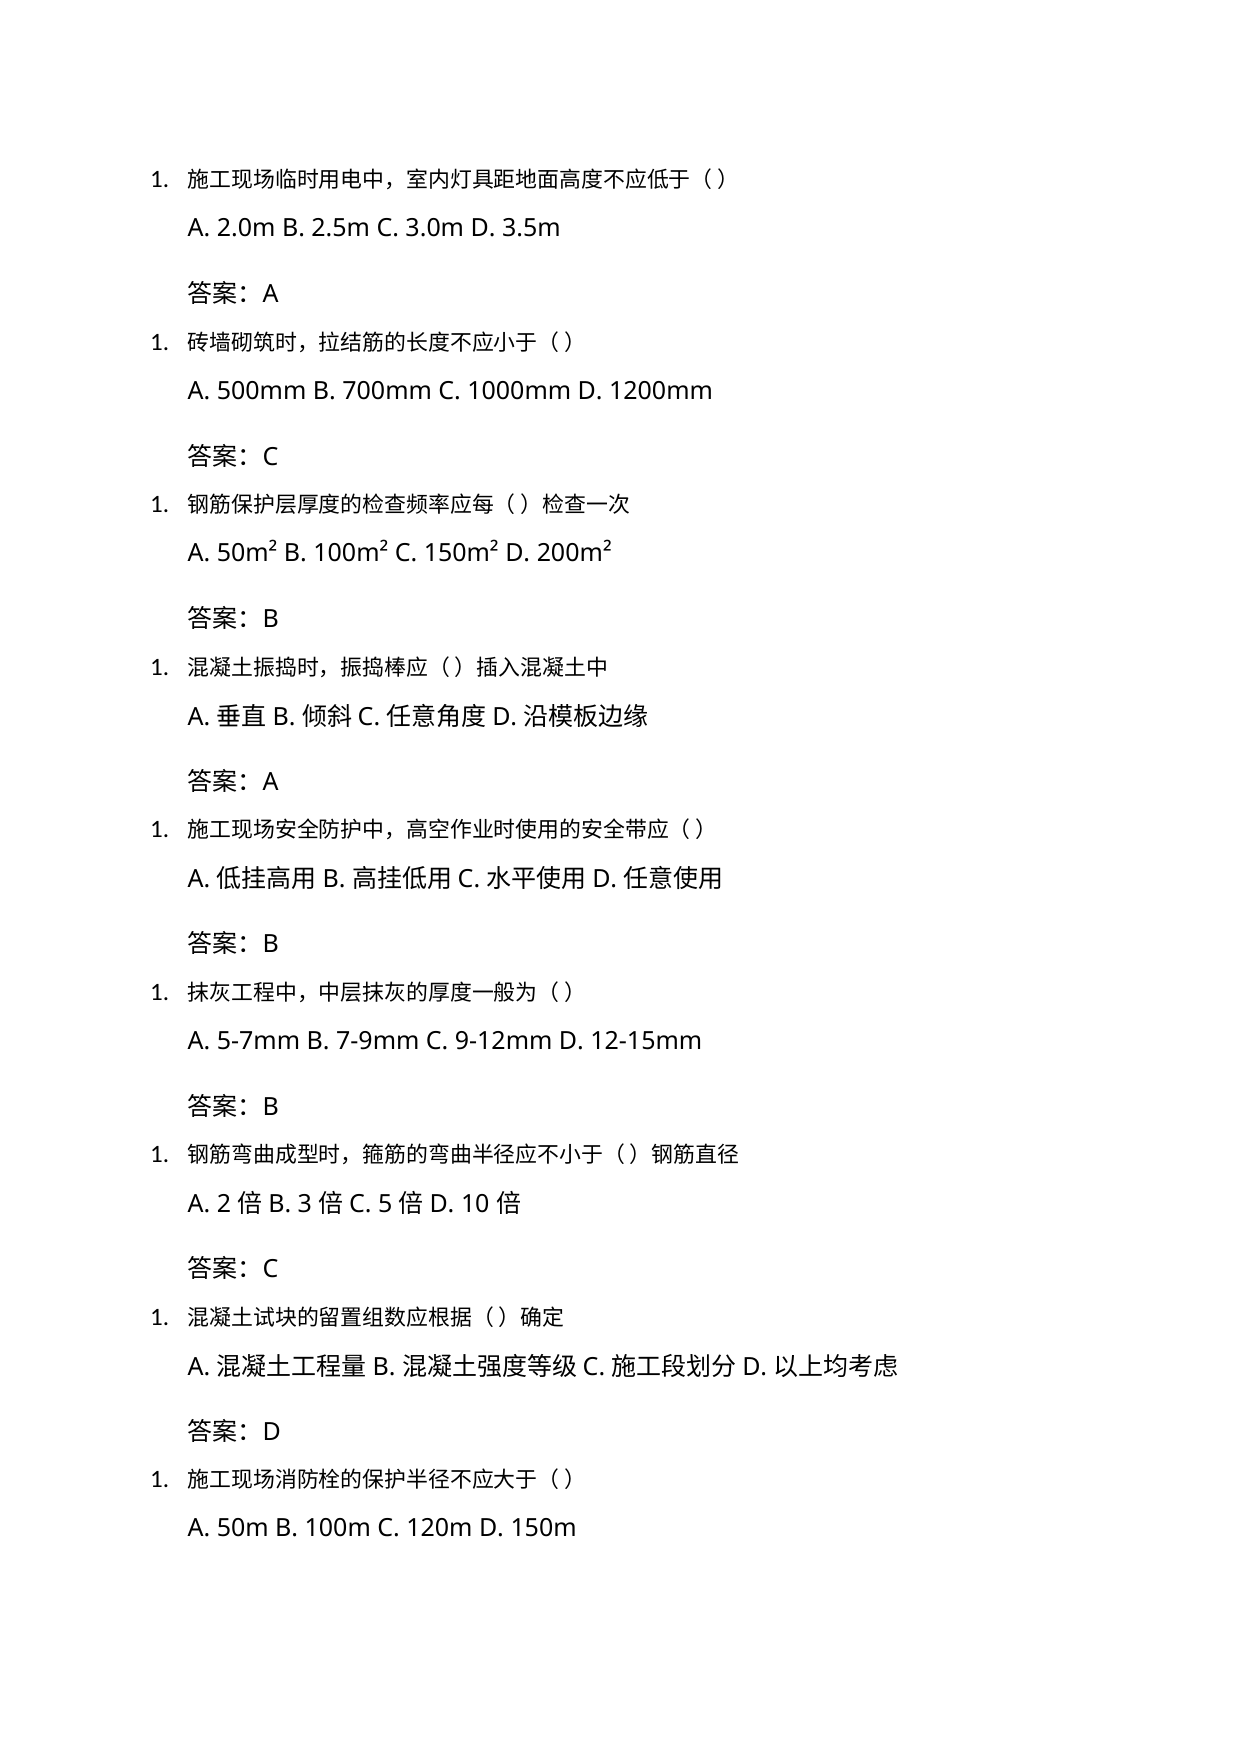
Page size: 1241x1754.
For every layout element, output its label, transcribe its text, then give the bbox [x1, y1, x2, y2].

text 答案：A [187, 747, 1053, 812]
list 施工现场临时用电中，室内灯具距地面高度不应低于（ ） [150, 162, 1053, 194]
list 施工现场消防栓的保护半径不应大于（ ） [150, 1462, 1053, 1494]
text 答案：A [187, 259, 1053, 324]
list 钢筋保护层厚度的检查频率应每（ ）检查一次 [150, 487, 1053, 519]
list 砖墙砌筑时，拉结筋的长度不应小于（ ） [150, 324, 1053, 357]
list 钢筋弯曲成型时，箍筋的弯曲半径应不小于（ ）钢筋直径 [150, 1137, 1053, 1169]
text A. 50m² B. 100m² C. 150m² D. 200m² [187, 519, 1053, 584]
text 答案：B [187, 584, 1053, 649]
text A. 2 倍 B. 3 倍 C. 5 倍 D. 10 倍 [187, 1169, 1053, 1234]
text A. 500mm B. 700mm C. 1000mm D. 1200mm [187, 357, 1053, 422]
text A. 混凝土工程量 B. 混凝土强度等级 C. 施工段划分 D. 以上均考虑 [187, 1332, 1053, 1397]
list 混凝土振捣时，振捣棒应（ ）插入混凝土中 [150, 649, 1053, 682]
list 抹灰工程中，中层抹灰的厚度一般为（ ） [150, 974, 1053, 1007]
text A. 5-7mm B. 7-9mm C. 9-12mm D. 12-15mm [187, 1007, 1053, 1072]
text A. 低挂高用 B. 高挂低用 C. 水平使用 D. 任意使用 [187, 844, 1053, 909]
text 答案：C [187, 422, 1053, 487]
text A. 2.0m B. 2.5m C. 3.0m D. 3.5m [187, 194, 1053, 259]
text 答案：B [187, 909, 1053, 974]
text 答案：C [187, 1234, 1053, 1299]
list 施工现场安全防护中，高空作业时使用的安全带应（ ） [150, 812, 1053, 844]
text A. 50m B. 100m C. 120m D. 150m [187, 1494, 1053, 1559]
text A. 垂直 B. 倾斜 C. 任意角度 D. 沿模板边缘 [187, 682, 1053, 747]
list 混凝土试块的留置组数应根据（ ）确定 [150, 1299, 1053, 1332]
text 答案：D [187, 1397, 1053, 1462]
text 答案：B [187, 1072, 1053, 1137]
